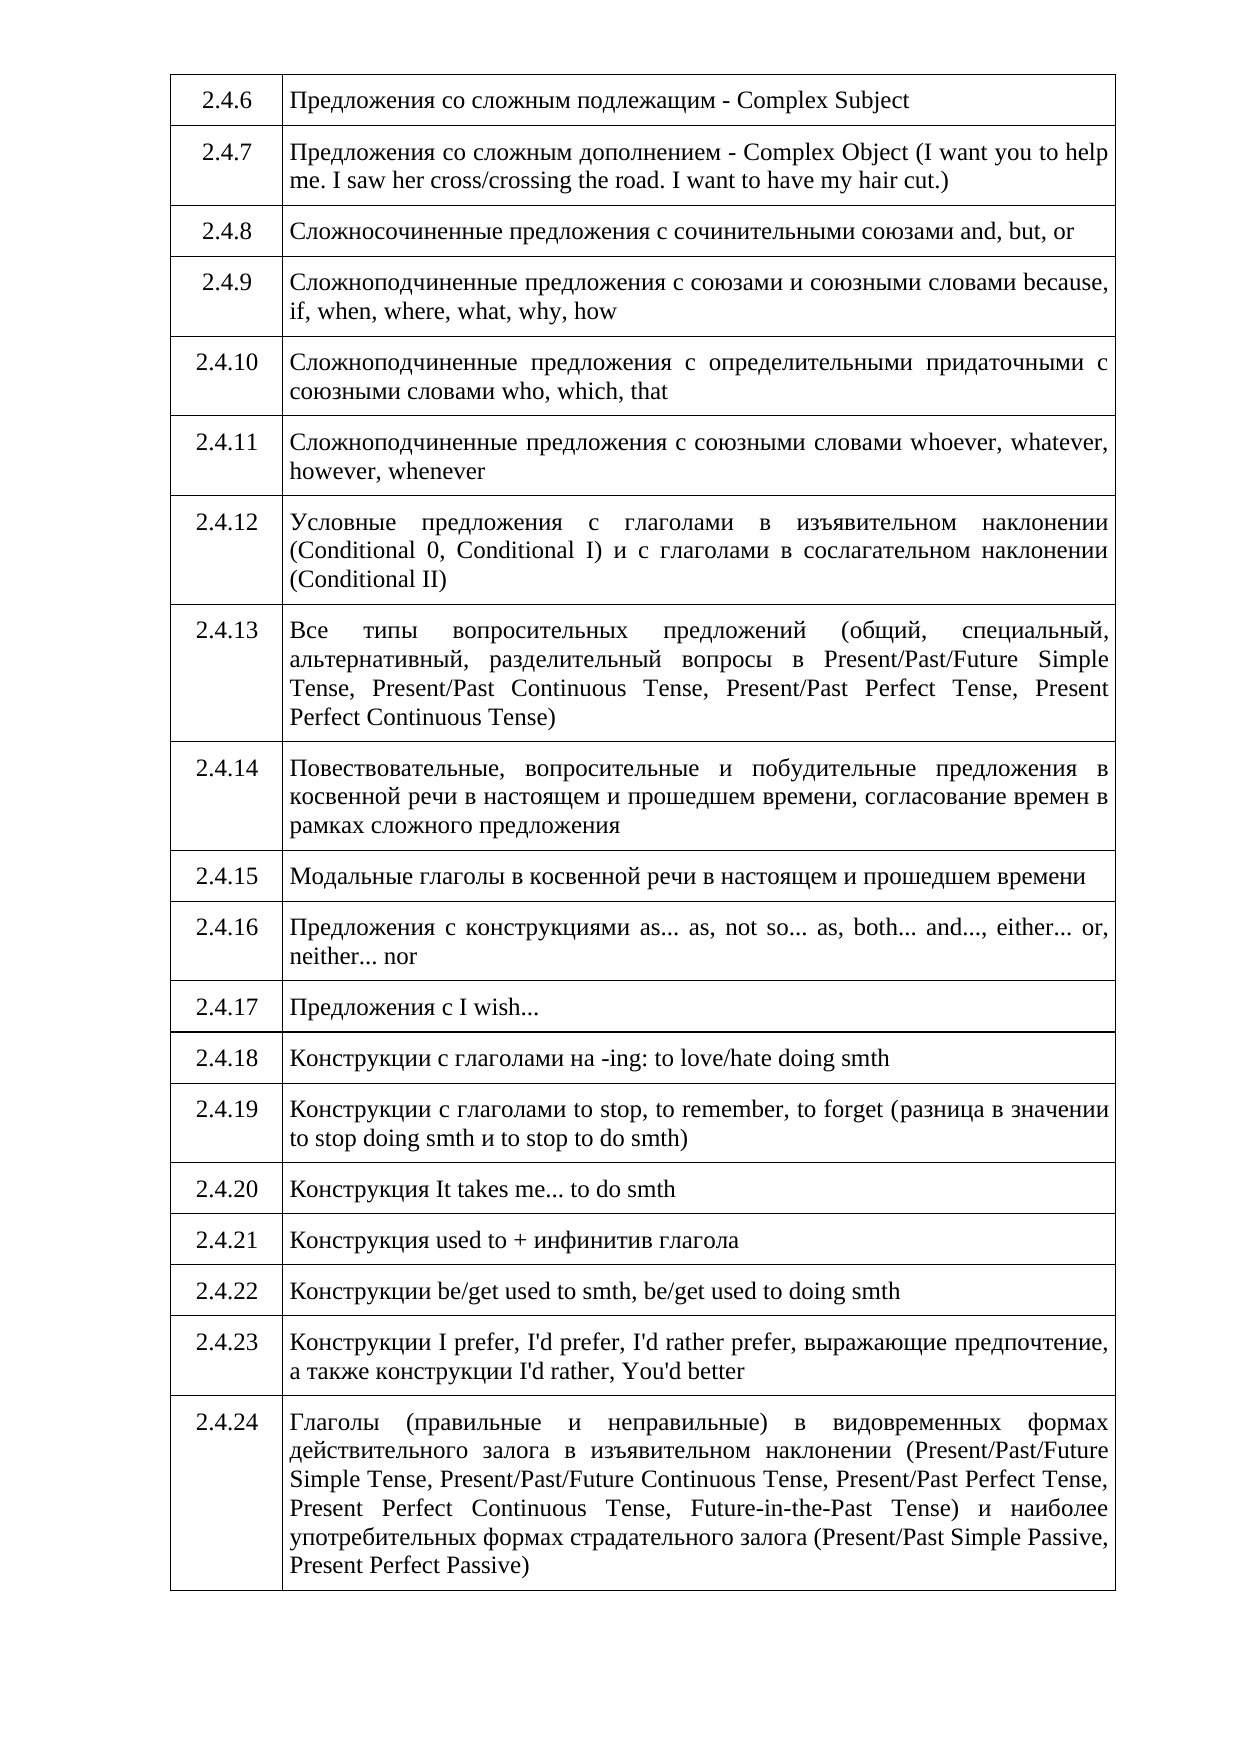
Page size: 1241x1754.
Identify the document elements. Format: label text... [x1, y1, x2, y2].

table_cell 2.4.11 [171, 416, 282, 495]
table_cell Конструкции с глаголами to stop, to remember, to forget (разница в значении to stop doing smth и to stop to do smth) [283, 1084, 1115, 1162]
table_cell 2.4.8 [171, 206, 282, 256]
table_cell Сложносочиненные предложения с сочинительными союзами and, but, or [283, 206, 1115, 256]
table_cell Конструкции I prefer, I'd prefer, I'd rather prefer, выражающие предпочтение, а также конструкции I'd rather, You'd better [283, 1316, 1115, 1395]
table_cell 2.4.6 [171, 75, 282, 125]
table_cell 2.4.18 [171, 1033, 282, 1082]
table_cell 2.4.15 [171, 851, 282, 901]
table_cell 2.4.19 [171, 1084, 282, 1162]
table_cell Глаголы (правильные и неправильные) в видовременных формах действительного залога в изъявительном наклонении (Present/Past/Future Simple Tense, Present/Past/Future Continuous Tense, Present/Past Perfect Tense, Present Perfect Continuous Tense, Future-in-the-Past Tense) и наиболее употребительных формах страдательного залога (Present/Past Simple Passive, Present Perfect Passive) [283, 1396, 1115, 1590]
table_cell Конструкции be/get used to smth, be/get used to doing smth [283, 1265, 1115, 1315]
table_cell 2.4.24 [171, 1396, 282, 1590]
table_cell 2.4.13 [171, 605, 282, 741]
table_cell Конструкции с глаголами на -ing: to love/hate doing smth [283, 1033, 1115, 1082]
table_cell Предложения с I wish... [283, 981, 1115, 1031]
table_cell Конструкция It takes me... to do smth [283, 1163, 1115, 1213]
table_cell Повествовательные, вопросительные и побудительные предложения в косвенной речи в настоящем и прошедшем времени, согласование времен в рамках сложного предложения [283, 742, 1115, 849]
table_cell Сложноподчиненные предложения с союзными словами whoever, whatever, however, whenever [283, 416, 1115, 495]
table_cell Конструкция used to + инфинитив глагола [283, 1214, 1115, 1264]
table_cell Предложения со сложным подлежащим - Complex Subject [283, 75, 1115, 125]
table_cell 2.4.7 [171, 126, 282, 205]
table_cell 2.4.9 [171, 257, 282, 336]
table_cell Все типы вопросительных предложений (общий, специальный, альтернативный, разделительный вопросы в Present/Past/Future Simple Tense, Present/Past Continuous Tense, Present/Past Perfect Tense, Present Perfect Continuous Tense) [283, 605, 1115, 741]
table_cell 2.4.12 [171, 496, 282, 604]
table_cell Модальные глаголы в косвенной речи в настоящем и прошедшем времени [283, 851, 1115, 901]
table_cell Предложения со сложным дополнением - Complex Object (I want you to help me. I saw her cross/crossing the road. I want to have my hair cut.) [283, 126, 1115, 205]
table_cell Сложноподчиненные предложения с определительными придаточными с союзными словами who, which, that [283, 337, 1115, 415]
table_cell 2.4.23 [171, 1316, 282, 1395]
table_cell Сложноподчиненные предложения с союзами и союзными словами because, if, when, where, what, why, how [283, 257, 1115, 336]
table_cell Условные предложения с глаголами в изъявительном наклонении (Conditional 0, Conditional I) и с глаголами в сослагательном наклонении (Conditional II) [283, 496, 1115, 604]
table_cell 2.4.22 [171, 1265, 282, 1315]
table_cell Предложения с конструкциями as... as, not so... as, both... and..., either... or, neither... nor [283, 902, 1115, 980]
table_cell 2.4.14 [171, 742, 282, 849]
table_cell 2.4.10 [171, 337, 282, 415]
table_cell 2.4.16 [171, 902, 282, 980]
table_cell 2.4.20 [171, 1163, 282, 1213]
table_cell 2.4.17 [171, 981, 282, 1031]
table_cell 2.4.21 [171, 1214, 282, 1264]
